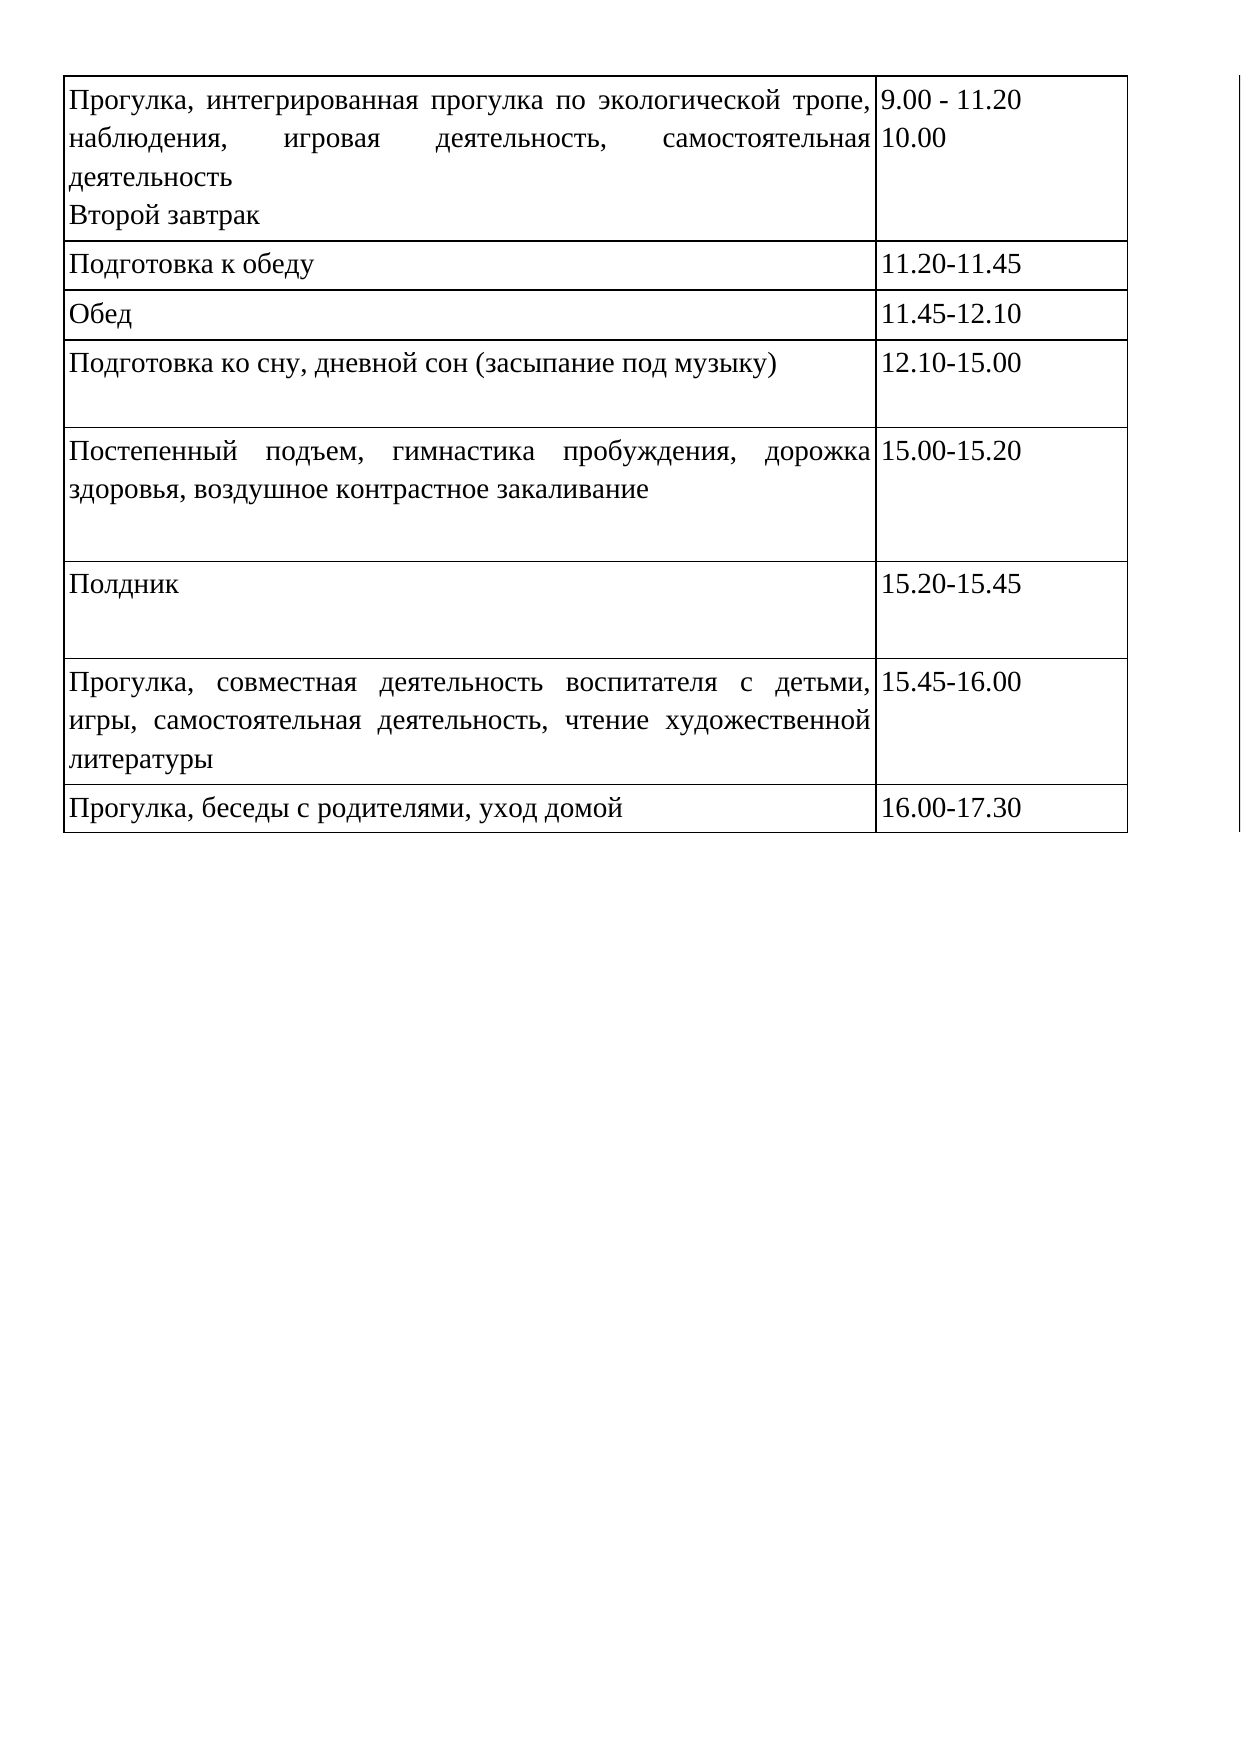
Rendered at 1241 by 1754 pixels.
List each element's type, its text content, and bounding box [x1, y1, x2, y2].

table_cell Прогулка, совместная деятельность воспитателя с детьми, игры, самостоятельная деятельность, чтение художественной литературы [65, 659, 875, 784]
table_cell Обед [65, 291, 875, 338]
table_cell 15.45-16.00 [877, 659, 1127, 784]
table_cell 15.20-15.45 [877, 562, 1127, 609]
table_cell Прогулка, интегрированная прогулка по экологической тропе, наблюдения, игровая деятельность, самостоятельная деятельность Второй завтрак [65, 77, 875, 240]
table_cell 15.00-15.20 [877, 428, 1127, 561]
table_cell 12.10-15.00 [877, 341, 1127, 427]
table_cell Постепенный подъем, гимнастика пробуждения, дорожка здоровья, воздушное контрастное закаливание [65, 428, 875, 561]
table_cell 9.00 - 11.20 10.00 [877, 77, 1127, 240]
table_cell 11.20-11.45 [877, 242, 1127, 289]
table_cell Подготовка к обеду [65, 242, 875, 289]
table_cell Полдник [65, 562, 875, 658]
table_cell Подготовка ко сну, дневной сон (засыпание под музыку) [65, 341, 875, 427]
table_cell 16.00-17.30 [877, 785, 1127, 832]
table_cell [877, 609, 1127, 658]
table_cell Прогулка, беседы с родителями, уход домой [65, 785, 875, 832]
table_cell 11.45-12.10 [877, 291, 1127, 338]
